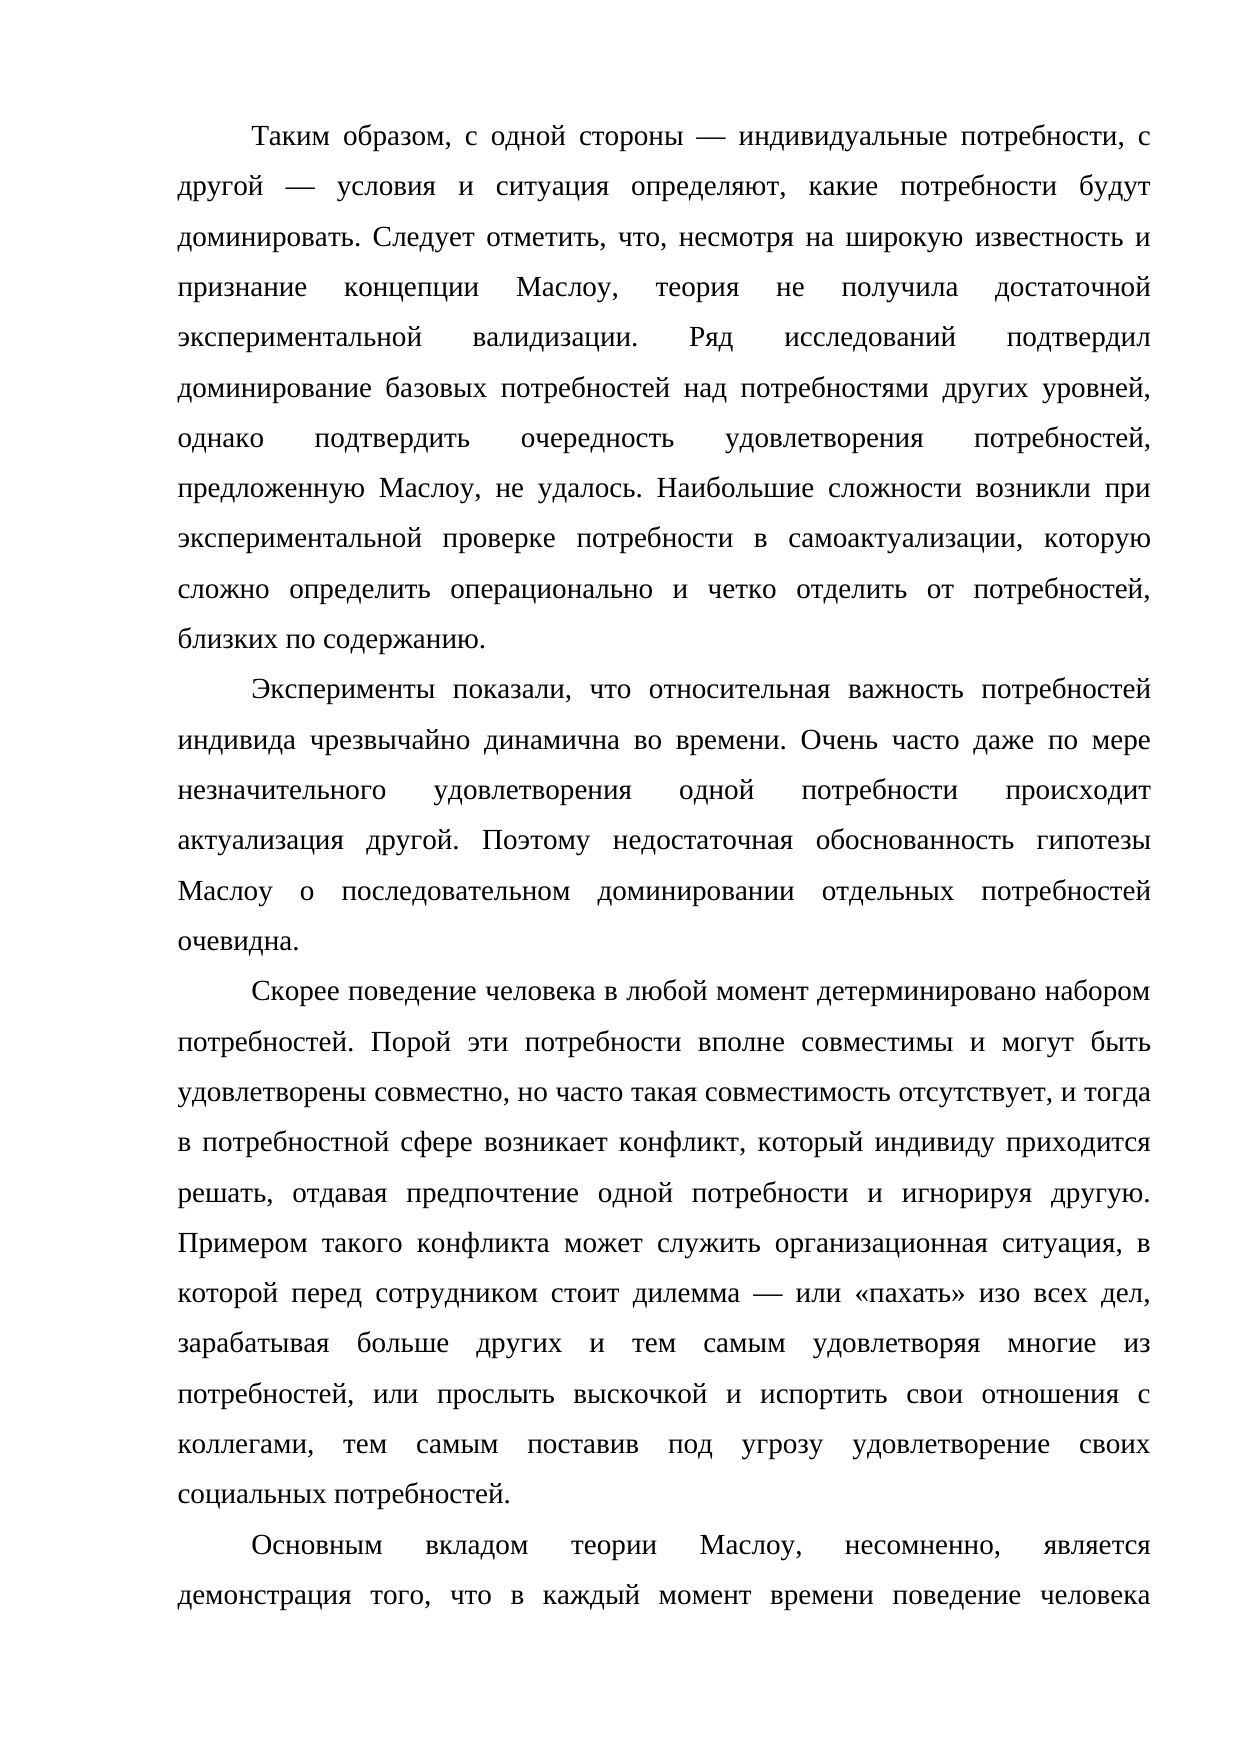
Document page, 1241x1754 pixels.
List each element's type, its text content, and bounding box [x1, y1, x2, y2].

text Эксперименты показали, что относительная важность потребностей индивида чрезвычайно динамична во времени. Очень часто даже по мере незначительного удовлетворения одной потребности происходит актуализация другой. Поэтому недостаточная обоснованность гипотезы Маслоу о последовательном доминировании отдельных потребностей очевидна. [177, 672, 1152, 957]
text Таким образом, с одной стороны — индивидуальные потребности, с другой — условия и ситуация определяют, какие потребности будут доминировать. Следует отметить, что, несмотря на широкую известность и признание концепции Маслоу, теория не получила достаточной экспериментальной валидизации. Ряд исследований подтвердил доминирование базовых потребностей над потребностями других уровней, однако подтвердить очередность удовлетворения потребностей, предложенную Маслоу, не удалось. Наибольшие сложности возникли при экспериментальной проверке потребности в самоактуализации, которую сложно определить операционально и четко отделить от потребностей, близких по содержанию. [177, 118, 1152, 655]
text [177, 1527, 1152, 1611]
text Скорее поведение человека в любой момент детерминировано набором потребностей. Порой эти потребности вполне совместимы и могут быть удовлетворены совместно, но часто такая совместимость отсутствует, и тогда в потребностной сфере возникает конфликт, который индивиду приходится решать, отдавая предпочтение одной потребности и игнорируя другую. Примером такого конфликта может служить организационная ситуация, в которой перед сотрудником стоит дилемма — или «пахать» изо всех дел, зарабатывая больше других и тем самым удовлетворяя многие из потребностей, или прослыть выскочкой и испортить свои отношения с коллегами, тем самым поставив под угрозу удовлетворение своих социальных потребностей. [177, 973, 1152, 1510]
